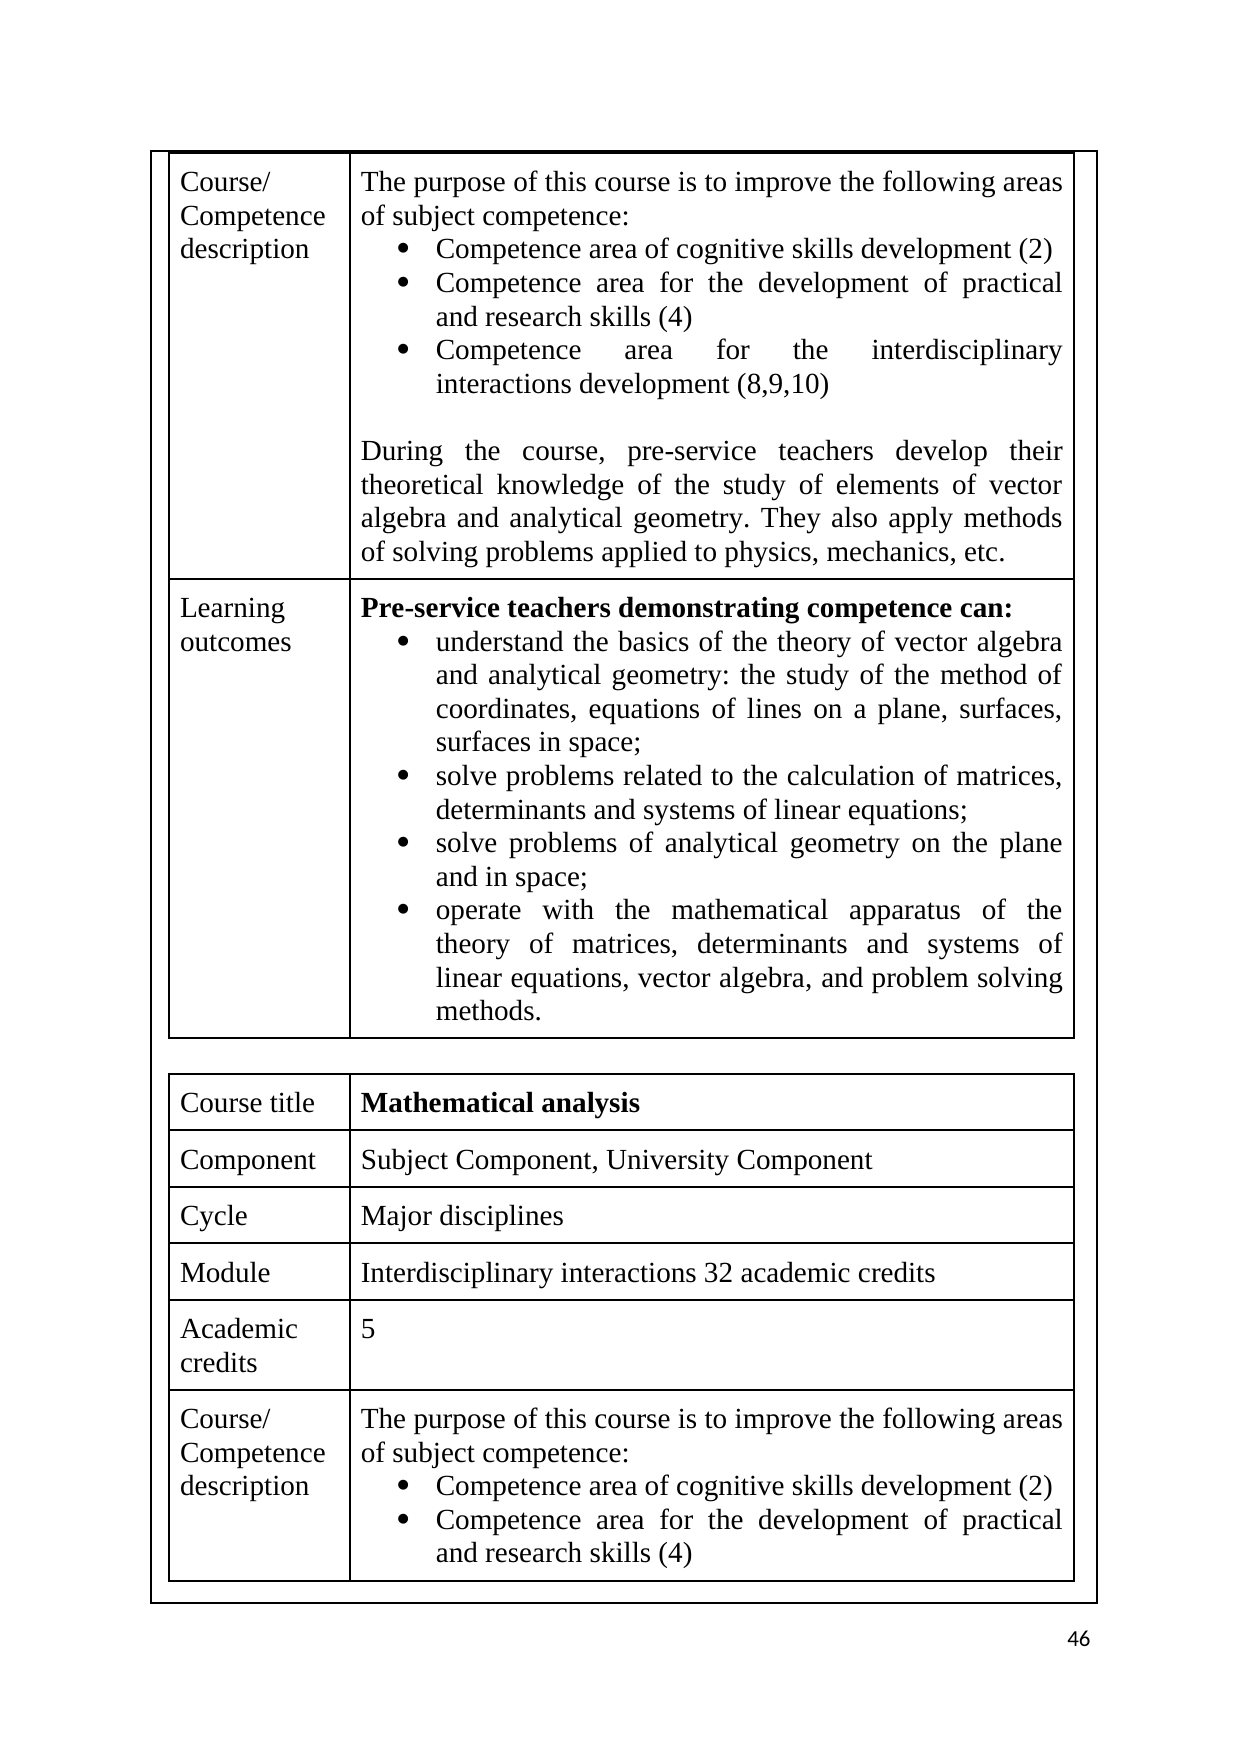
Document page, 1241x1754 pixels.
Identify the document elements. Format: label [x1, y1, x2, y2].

table_cell [152, 152, 1096, 1602]
